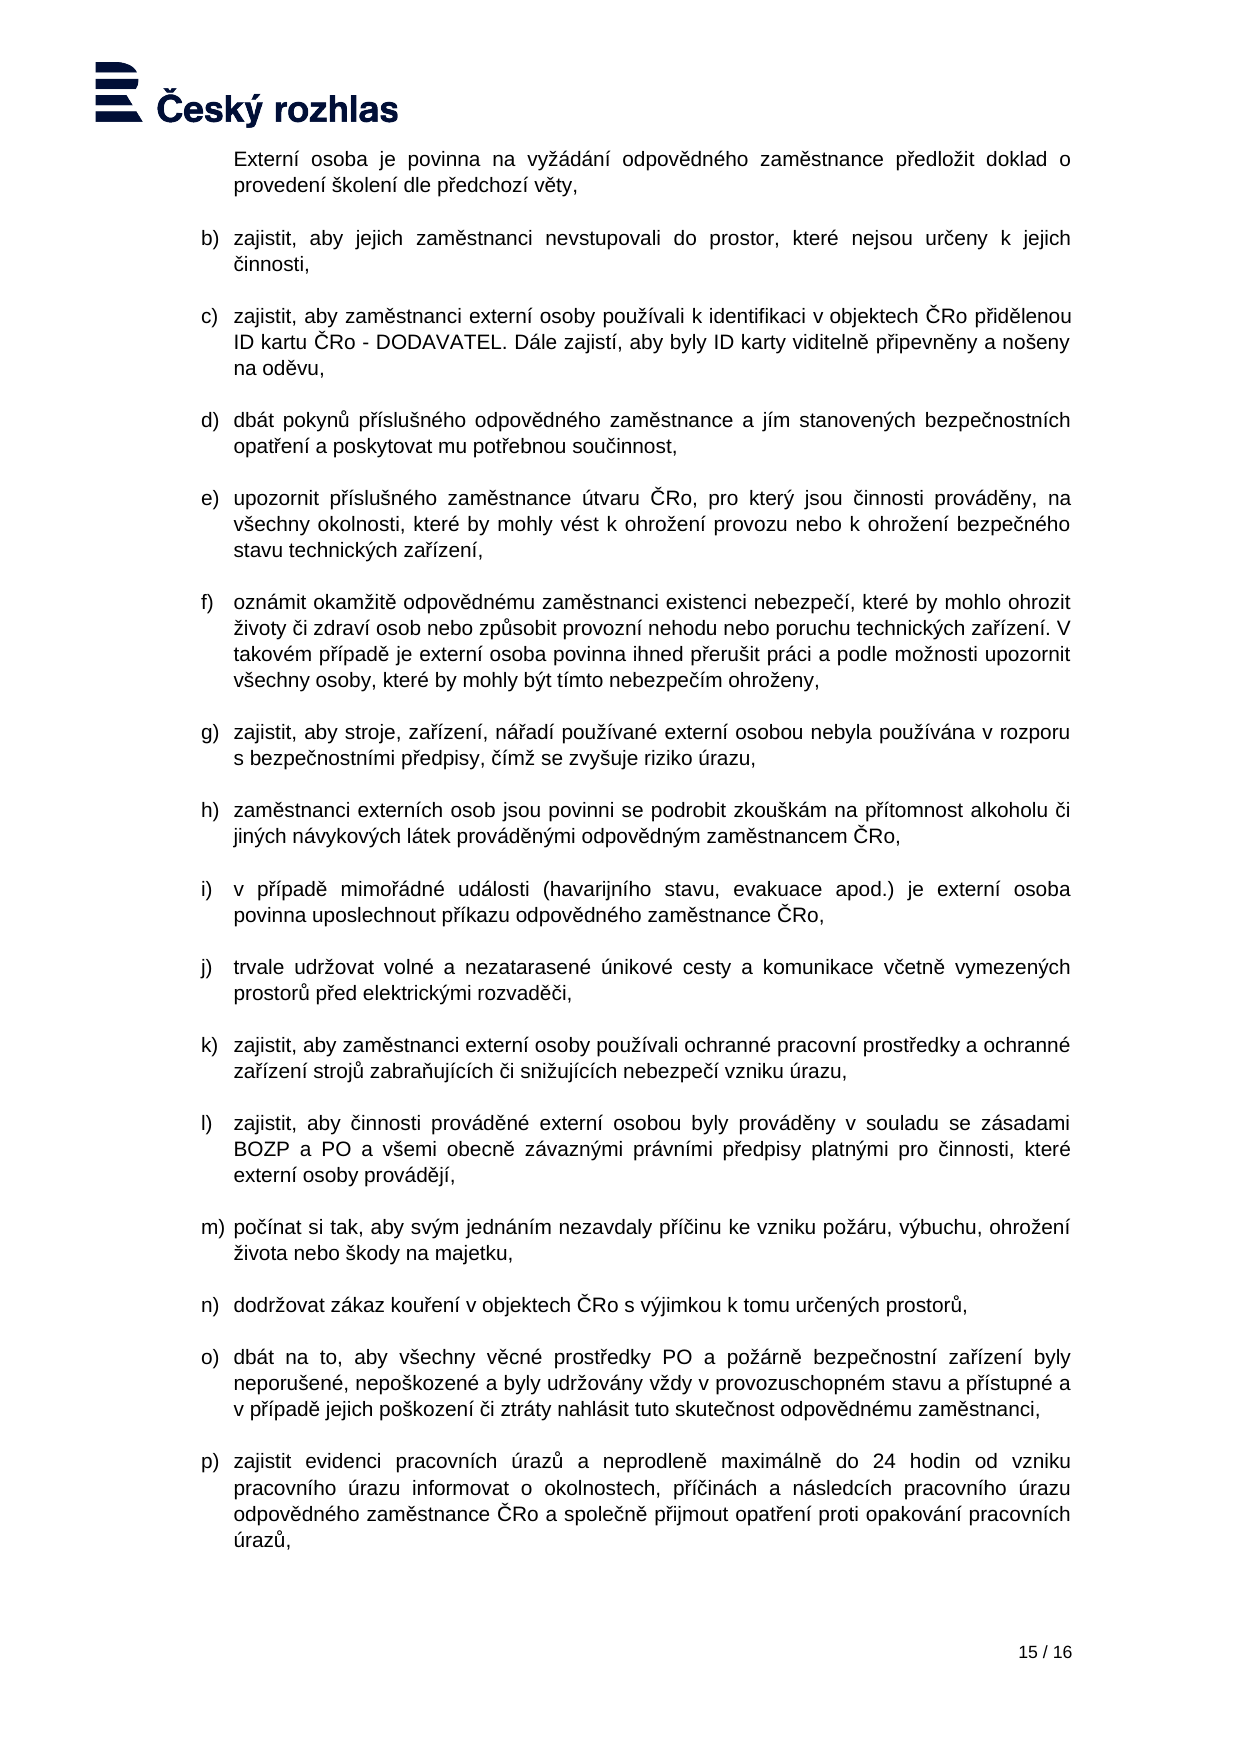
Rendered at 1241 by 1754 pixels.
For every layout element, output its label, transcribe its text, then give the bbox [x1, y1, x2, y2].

list upozornit příslušného zaměstnance útvaru ČRo, pro který jsou činnosti prováděny, na všechny okolnosti, které by mohly vést k ohrožení provozu nebo k ohrožení bezpečného stavu technických zařízení, [201, 484, 1072, 563]
list zaměstnanci externích osob jsou povinni se podrobit zkouškám na přítomnost alkoholu či jiných návykových látek prováděnými odpovědným zaměstnancem ČRo, [201, 797, 1072, 849]
list v případě mimořádné události (havarijního stavu, evakuace apod.) je externí osoba povinna uposlechnout příkazu odpovědného zaměstnance ČRo, [201, 875, 1072, 927]
list dbát na to, aby všechny věcné prostředky PO a požárně bezpečnostní zařízení byly neporušené, nepoškozené a byly udržovány vždy v provozuschopném stavu a přístupné a v případě jejich poškození či ztráty nahlásit tuto skutečnost odpovědnému zaměstnanci, [201, 1344, 1072, 1422]
list oznámit okamžitě odpovědnému zaměstnanci existenci nebezpečí, které by mohlo ohrozit životy či zdraví osob nebo způsobit provozní nehodu nebo poruchu technických zařízení. V takovém případě je externí osoba povinna ihned přerušit práci a podle možnosti upozornit všechny osoby, které by mohly být tímto nebezpečím ohroženy, [201, 589, 1072, 693]
list dodržovat zákaz kouření v objektech ČRo s výjimkou k tomu určených prostorů, [201, 1292, 1072, 1318]
list trvale udržovat volné a nezatarasené únikové cesty a komunikace včetně vymezených prostorů před elektrickými rozvaděči, [201, 953, 1072, 1005]
picture [95, 62, 398, 128]
list zajistit evidenci pracovních úrazů a neprodleně maximálně do 24 hodin od vzniku pracovního úrazu informovat o okolnostech, příčinách a následcích pracovního úrazu odpovědného zaměstnance ČRo a společně přijmout opatření proti opakování pracovních úrazů, [201, 1448, 1072, 1552]
list zajistit, aby zaměstnanci externí osoby používali ochranné pracovní prostředky a ochranné zařízení strojů zabraňujících či snižujících nebezpečí vzniku úrazu, [201, 1031, 1072, 1083]
list dbát pokynů příslušného odpovědného zaměstnance a jím stanovených bezpečnostních opatření a poskytovat mu potřebnou součinnost, [201, 406, 1072, 458]
list počínat si tak, aby svým jednáním nezavdaly příčinu ke vzniku požáru, výbuchu, ohrožení života nebo škody na majetku, [201, 1214, 1072, 1266]
list zajistit, aby zaměstnanci externí osoby používali k identifikaci v objektech ČRo přidělenou ID kartu ČRo - DODAVATEL. Dále zajistí, aby byly ID karty viditelně připevněny a nošeny na oděvu, [201, 302, 1072, 380]
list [201, 146, 1072, 198]
list zajistit, aby jejich zaměstnanci nevstupovali do prostor, které nejsou určeny k jejich činnosti, [201, 224, 1072, 276]
list zajistit, aby stroje, zařízení, nářadí používané externí osobou nebyla používána v rozporu s bezpečnostními předpisy, čímž se zvyšuje riziko úrazu, [201, 719, 1072, 771]
list zajistit, aby činnosti prováděné externí osobou byly prováděny v souladu se zásadami BOZP a PO a všemi obecně závaznými právními předpisy platnými pro činnosti, které externí osoby provádějí, [201, 1109, 1072, 1188]
